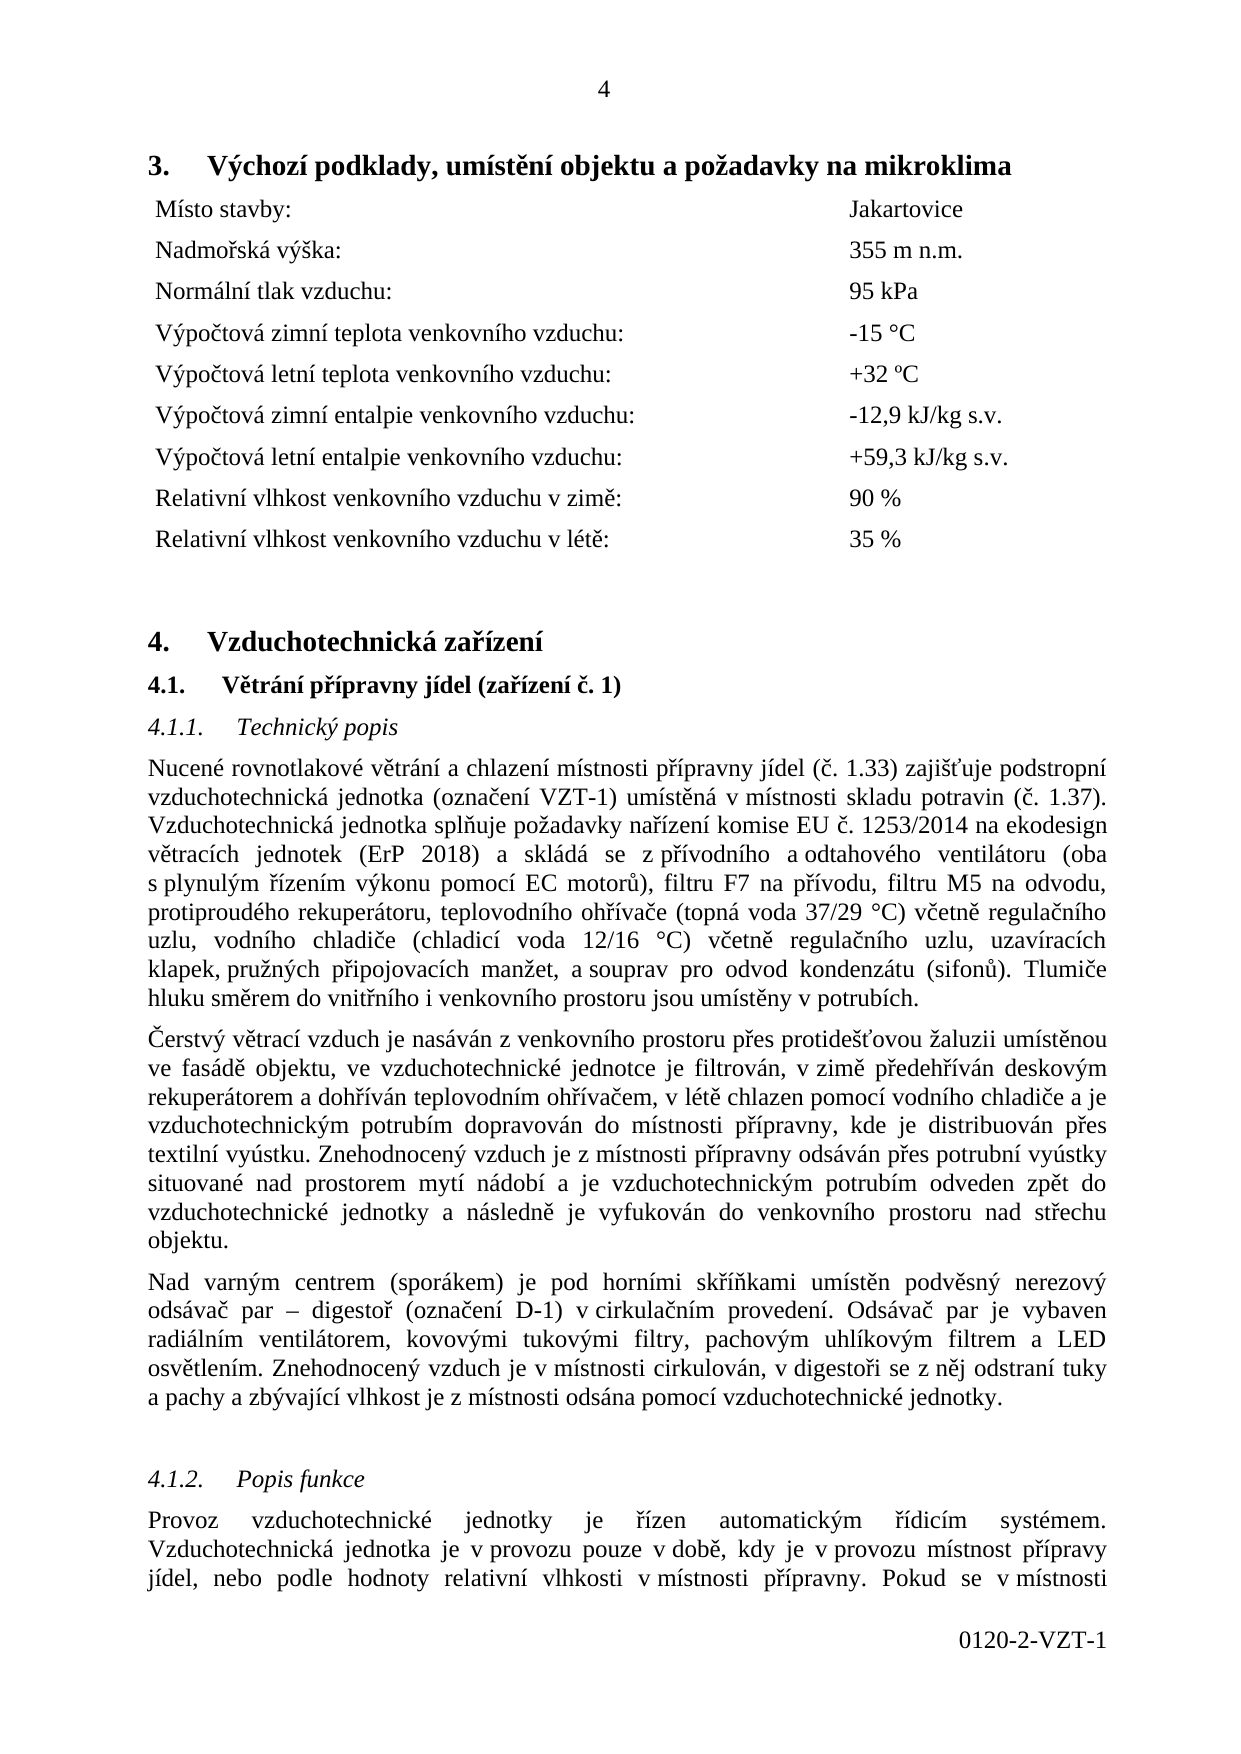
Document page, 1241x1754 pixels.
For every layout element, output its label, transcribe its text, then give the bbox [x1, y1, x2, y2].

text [148, 1506, 1107, 1592]
table_cell Normální tlak vzduchu: [155, 276, 849, 318]
table_cell Relativní vlhkost venkovního vzduchu v zimě: [155, 483, 849, 524]
text Čerstvý větrací vzduch je nasáván z venkovního prostoru přes protidešťovou žaluzii umístěnou ve fasádě objektu, ve vzduchotechnické jednotce je filtrován, v zimě předehříván deskovým rekuperátorem a dohříván teplovodním ohřívačem, v létě chlazen pomocí vodního chladiče a je vzduchotechnickým potrubím dopravován do místnosti přípravny, kde je distribuován přes textilní vyústku. Znehodnocený vzduch je z místnosti přípravny odsáván přes potrubní vyústky situované nad prostorem mytí nádobí a je vzduchotechnickým potrubím odveden zpět do vzduchotechnické jednotky a následně je vyfukován do venkovního prostoru nad střechu objektu. [148, 1024, 1107, 1254]
table_cell Výpočtová letní teplota venkovního vzduchu: [155, 359, 849, 401]
subtitle Výchozí podklady, umístění objektu a požadavky na mikroklima [148, 148, 1107, 181]
table_header Jakartovice [849, 194, 1129, 235]
table_cell 35 % [849, 525, 1129, 566]
subtitle Popis funkce [148, 1464, 1107, 1493]
table_cell Výpočtová zimní teplota venkovního vzduchu: [155, 318, 849, 359]
table_cell Výpočtová letní entalpie venkovního vzduchu: [155, 442, 849, 483]
table_cell 95 kPa [849, 276, 1129, 318]
table_cell 355 m n.m. [849, 235, 1129, 276]
subtitle Vzduchotechnická zařízení [148, 624, 1107, 658]
table_cell Výpočtová zimní entalpie venkovního vzduchu: [155, 401, 849, 442]
text Nad varným centrem (sporákem) je pod horními skříňkami umístěn podvěsný nerezový odsávač par – digestoř (označení D-1) v cirkulačním provedení. Odsávač par je vybaven radiálním ventilátorem, kovovými tukovými filtry, pachovým uhlíkovým filtrem a LED osvětlením. Znehodnocený vzduch je v místnosti cirkulován, v digestoři se z něj odstraní tuky a pachy a zbývající vlhkost je z místnosti odsána pomocí vzduchotechnické jednotky. [148, 1267, 1107, 1411]
subtitle Technický popis [148, 712, 1107, 741]
table_cell -12,9 kJ/kg s.v. [849, 401, 1129, 442]
table_cell -15 °C [849, 318, 1129, 359]
text Nucené rovnotlakové větrání a chlazení místnosti přípravny jídel (č. 1.33) zajišťuje podstropní vzduchotechnická jednotka (označení VZT-1) umístěná v místnosti skladu potravin (č. 1.37). Vzduchotechnická jednotka splňuje požadavky nařízení komise EU č. 1253/2014 na ekodesign větracích jednotek (ErP 2018) a skládá se z přívodního a odtahového ventilátoru (oba s plynulým řízením výkonu pomocí EC motorů), filtru F7 na přívodu, filtru M5 na odvodu, protiproudého rekuperátoru, teplovodního ohřívače (topná voda 37/29 °C) včetně regulačního uzlu, vodního chladiče (chladicí voda 12/16 °C) včetně regulačního uzlu, uzavíracích klapek, pružných připojovacích manžet, a souprav pro odvod kondenzátu (sifonů). Tlumiče hluku směrem do vnitřního i venkovního prostoru jsou umístěny v potrubích. [148, 753, 1107, 1012]
subtitle Větrání přípravny jídel (zařízení č. 1) [148, 671, 1107, 699]
table_cell +32 ºC [849, 359, 1129, 401]
table_cell Nadmořská výška: [155, 235, 849, 276]
table_cell 90 % [849, 483, 1129, 524]
table_cell Relativní vlhkost venkovního vzduchu v létě: [155, 525, 849, 566]
table_header Místo stavby: [155, 194, 849, 235]
table_cell +59,3 kJ/kg s.v. [849, 442, 1129, 483]
